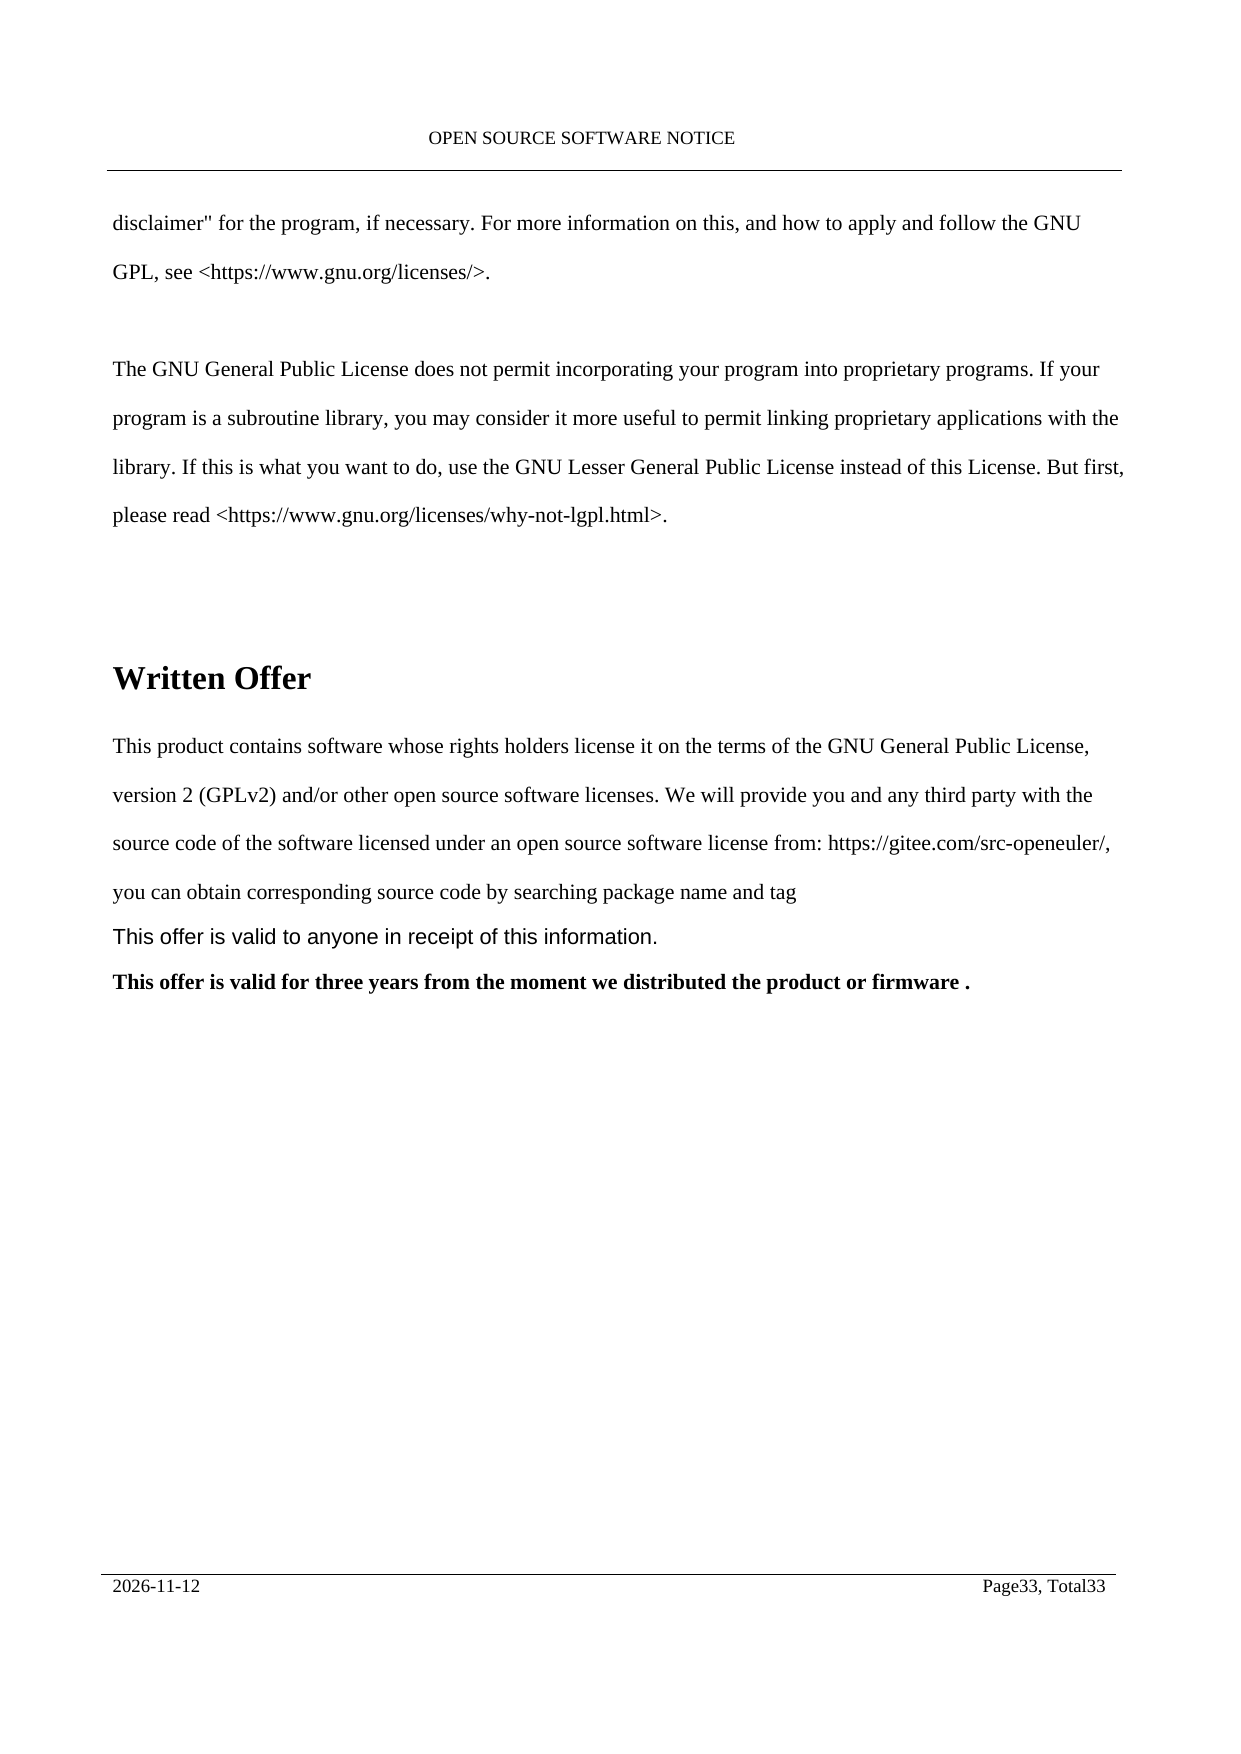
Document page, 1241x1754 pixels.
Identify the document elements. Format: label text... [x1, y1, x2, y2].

text Written Offer [112, 645, 1128, 710]
text This offer is valid to anyone in receipt of this information. [112, 921, 1128, 953]
text This offer is valid for three years from the moment we distributed the product or firmware . [112, 966, 1128, 998]
text This product contains software whose rights holders license it on the terms of the GNU General Public License, version 2 (GPLv2) and/or other open source software licenses. We will provide you and any third party with the source code of the software licensed under an open source software license from: https://gitee.com/src-openeuler/, you can obtain corresponding source code by searching package name and tag [112, 729, 1128, 908]
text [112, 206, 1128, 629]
